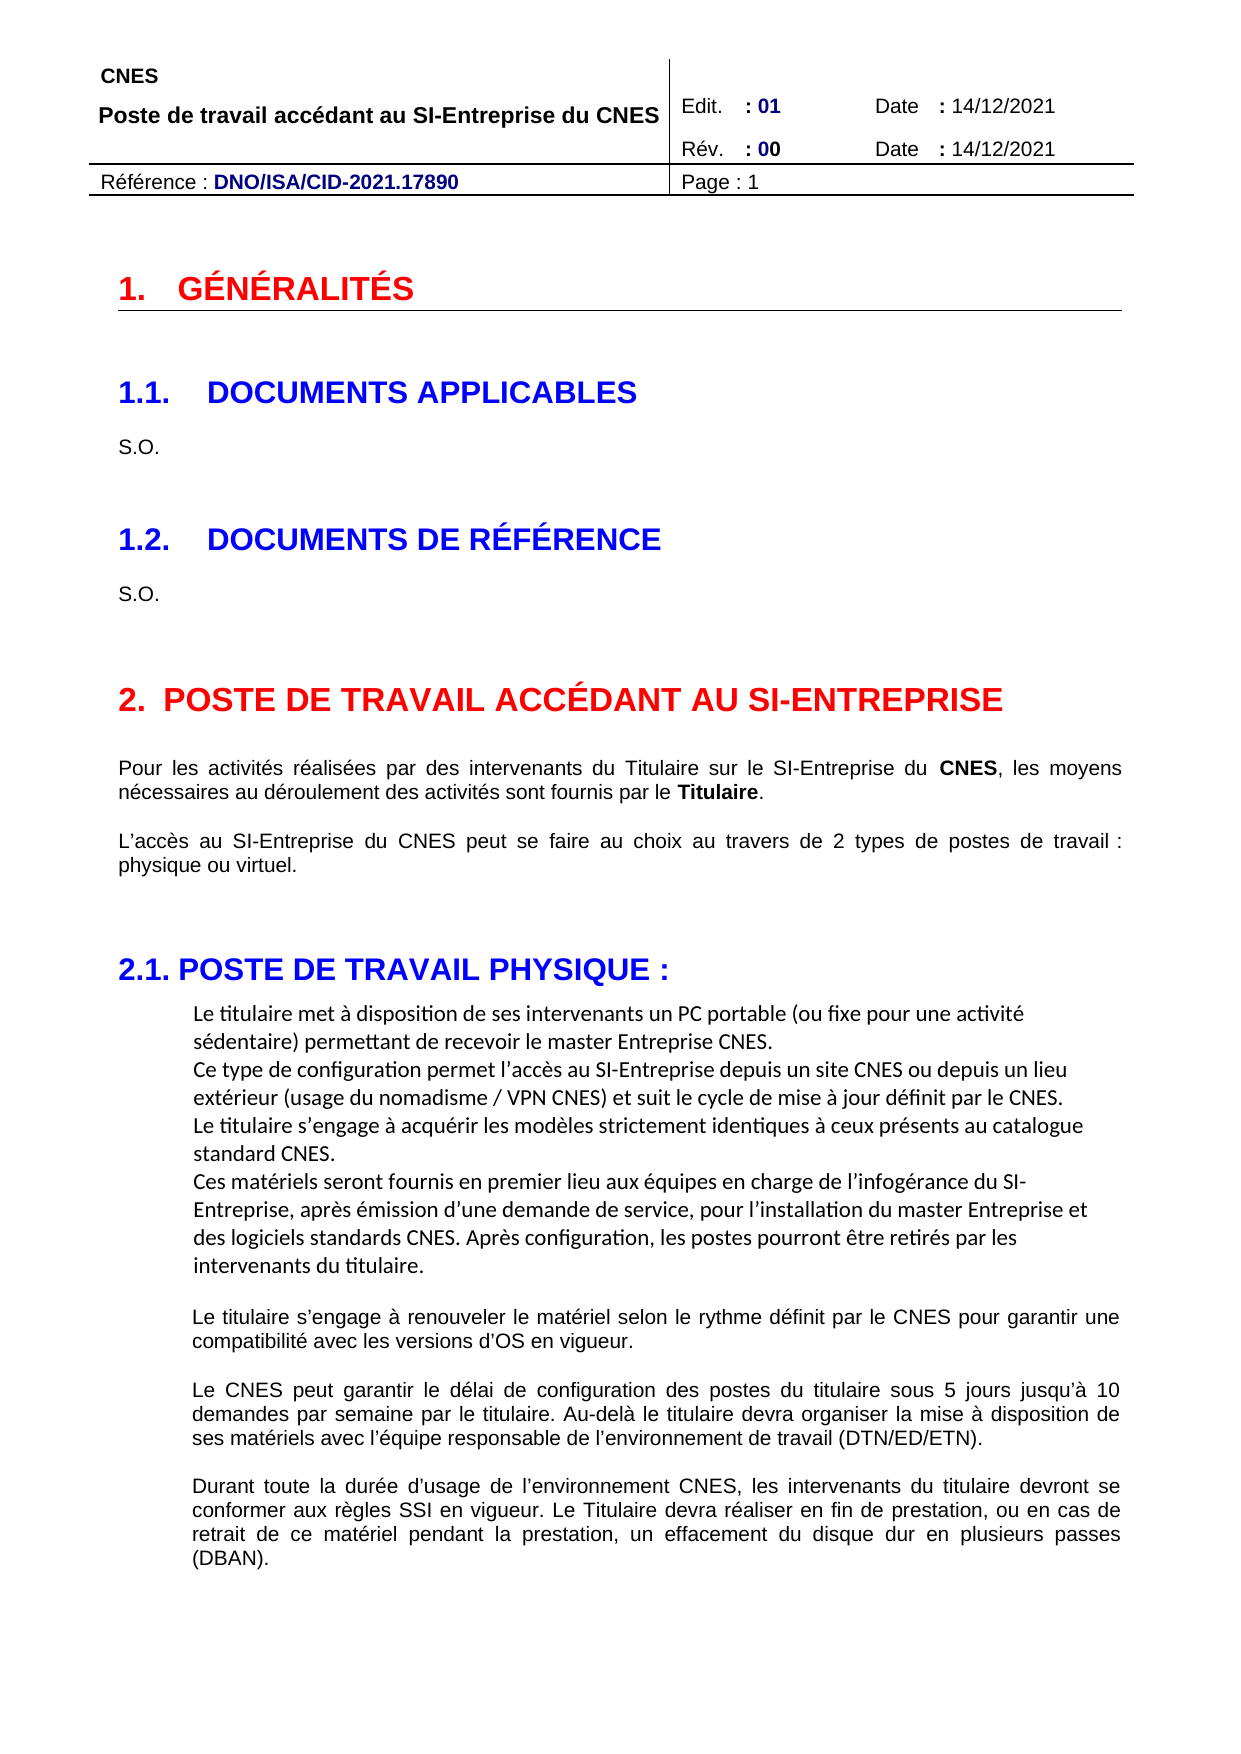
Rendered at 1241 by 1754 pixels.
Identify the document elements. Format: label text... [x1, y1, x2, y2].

text Le CNES peut garantir le délai de configuration des postes du titulaire sous 5 jours jusqu’à 10 demandes par semaine par le titulaire. Au-delà le titulaire devra organiser la mise à disposition de ses matériels avec l’équipe responsable de l’environnement de travail (DTN/ED/ETN). [192, 1377, 1122, 1449]
subtitle Documents de référence [118, 521, 1122, 557]
list Le titulaire met à disposition de ses intervenants un PC portable (ou fixe pour une activité sédentaire) permettant de recevoir le master Entreprise CNES. [193, 999, 1122, 1055]
text Durant toute la durée d’usage de l’environnement CNES, les intervenants du titulaire devront se conformer aux règles SSI en vigueur. Le Titulaire devra réaliser en fin de prestation, ou en cas de retrait de ce matériel pendant la prestation, un effacement du disque dur en plusieurs passes (DBAN). [192, 1474, 1122, 1570]
text S.O. [118, 435, 1122, 459]
list Ce type de configuration permet l’accès au SI-Entreprise depuis un site CNES ou depuis un lieu extérieur (usage du nomadisme / VPN CNES) et suit le cycle de mise à jour définit par le CNES. [193, 1055, 1122, 1111]
subtitle Documents applicables [118, 374, 1122, 410]
subtitle Généralités [118, 269, 1122, 310]
text S.O. [118, 582, 1122, 606]
list Ces matériels seront fournis en premier lieu aux équipes en charge de l’infogérance du SI-Entreprise, après émission d’une demande de service, pour l’installation du master Entreprise et des logiciels standards CNES. Après configuration, les postes pourront être retirés par les intervenants du titulaire. [193, 1167, 1122, 1279]
text Pour les activités réalisées par des intervenants du Titulaire sur le SI-Entreprise du CNES, les moyens nécessaires au déroulement des activités sont fournis par le Titulaire. [118, 756, 1122, 804]
text L’accès au SI-Entreprise du CNES peut se faire au choix au travers de 2 types de postes de travail : physique ou virtuel. [118, 829, 1122, 877]
text Le titulaire s’engage à renouveler le matériel selon le rythme définit par le CNES pour garantir une compatibilité avec les versions d’OS en vigueur. [192, 1304, 1122, 1352]
subtitle Poste de travail accédant au SI-Entreprise [118, 680, 1063, 719]
list Le titulaire s’engage à acquérir les modèles strictement identiques à ceux présents au catalogue standard CNES. [193, 1111, 1122, 1167]
subtitle Poste de travail physique : [118, 951, 1107, 987]
